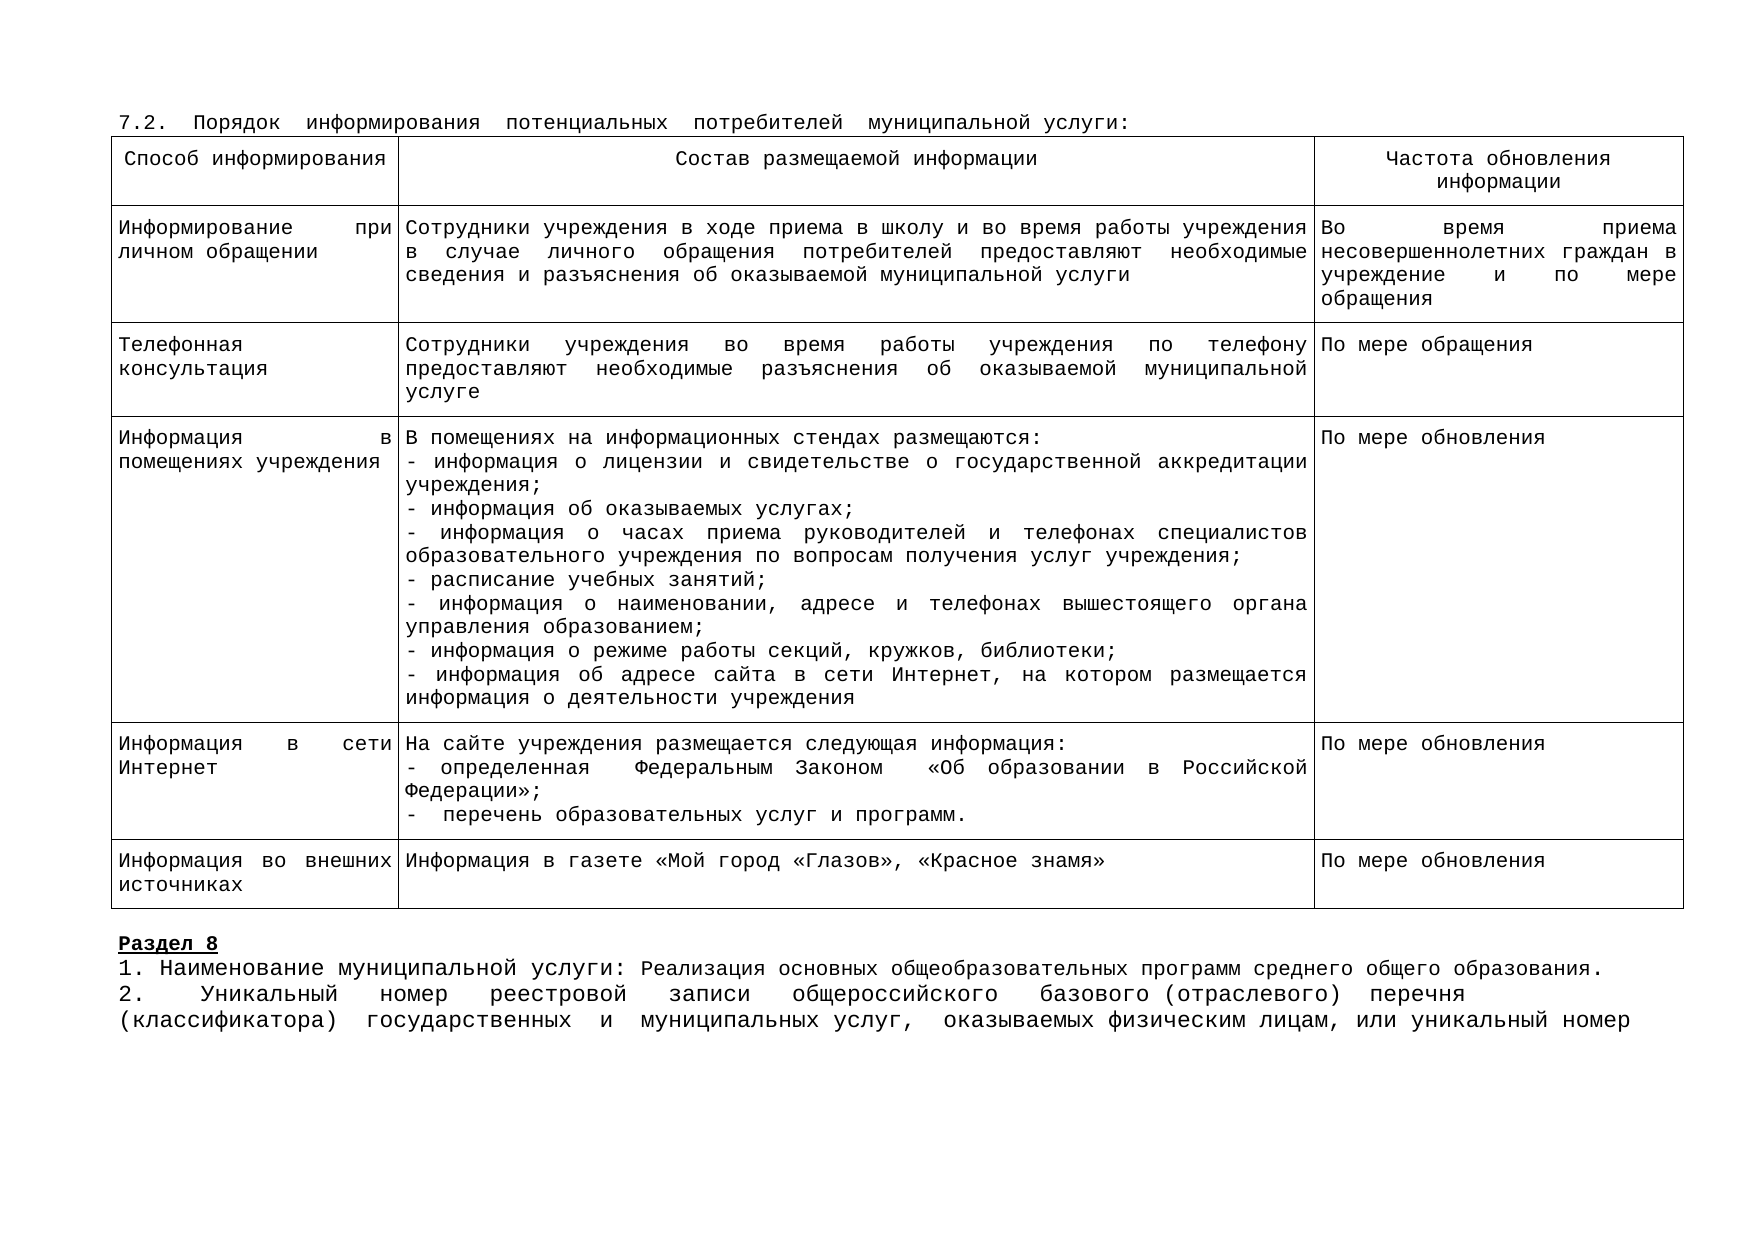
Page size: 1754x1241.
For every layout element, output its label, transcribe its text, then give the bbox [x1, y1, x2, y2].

table_header Способ информирования [112, 137, 398, 205]
table_cell В помещениях на информационных стендах размещаются: - информация о лицензии и свидетельстве о государственной аккредитации учреждения; - информация об оказываемых услугах; - информация о часах приема руководителей и телефонах специалистов образовательного учреждения по вопросам получения услуг учреждения; - расписание учебных занятий; - информация о наименовании, адресе и телефонах вышестоящего органа управления образованием; - информация о режиме работы секций, кружков, библиотеки; - информация об адресе сайта в сети Интернет, на котором размещается информация о деятельности учреждения [399, 417, 1314, 722]
table_cell По мере обновления [1315, 417, 1683, 722]
table_cell На сайте учреждения размещается следующая информация: - определенная Федеральным Законом «Об образовании в Российской Федерации»; - перечень образовательных услуг и программ. [399, 723, 1314, 838]
table_cell Телефонная консультация [112, 323, 398, 416]
table_cell Информация в сети Интернет [112, 723, 398, 838]
table_header Частота обновления информации [1315, 137, 1683, 205]
table_cell По мере обновления [1315, 723, 1683, 838]
table_cell По мере обновления [1315, 840, 1683, 908]
table_cell Во время приема несовершеннолетних граждан в учреждение и по мере обращения [1315, 206, 1683, 322]
table_cell Сотрудники учреждения во время работы учреждения по телефону предоставляют необходимые разъяснения об оказываемой муниципальной услуге [399, 323, 1314, 416]
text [118, 982, 1636, 1034]
table_cell Информация в помещениях учреждения [112, 417, 398, 722]
text 1. Наименование муниципальной услуги: Реализация основных общеобразовательных программ среднего общего образования. [118, 956, 1636, 982]
table_cell Информация в газете «Мой город «Глазов», «Красное знамя» [399, 840, 1314, 908]
table_cell Сотрудники учреждения в ходе приема в школу и во время работы учреждения в случае личного обращения потребителей предоставляют необходимые сведения и разъяснения об оказываемой муниципальной услуги [399, 206, 1314, 322]
table_cell Информирование при личном обращении [112, 206, 398, 322]
table_header Состав размещаемой информации [399, 137, 1314, 205]
text 7.2. Порядок информирования потенциальных потребителей муниципальной услуги: [118, 112, 1636, 136]
table_cell Информация во внешних источниках [112, 840, 398, 908]
table_cell По мере обращения [1315, 323, 1683, 416]
text Раздел 8 [118, 933, 1636, 956]
